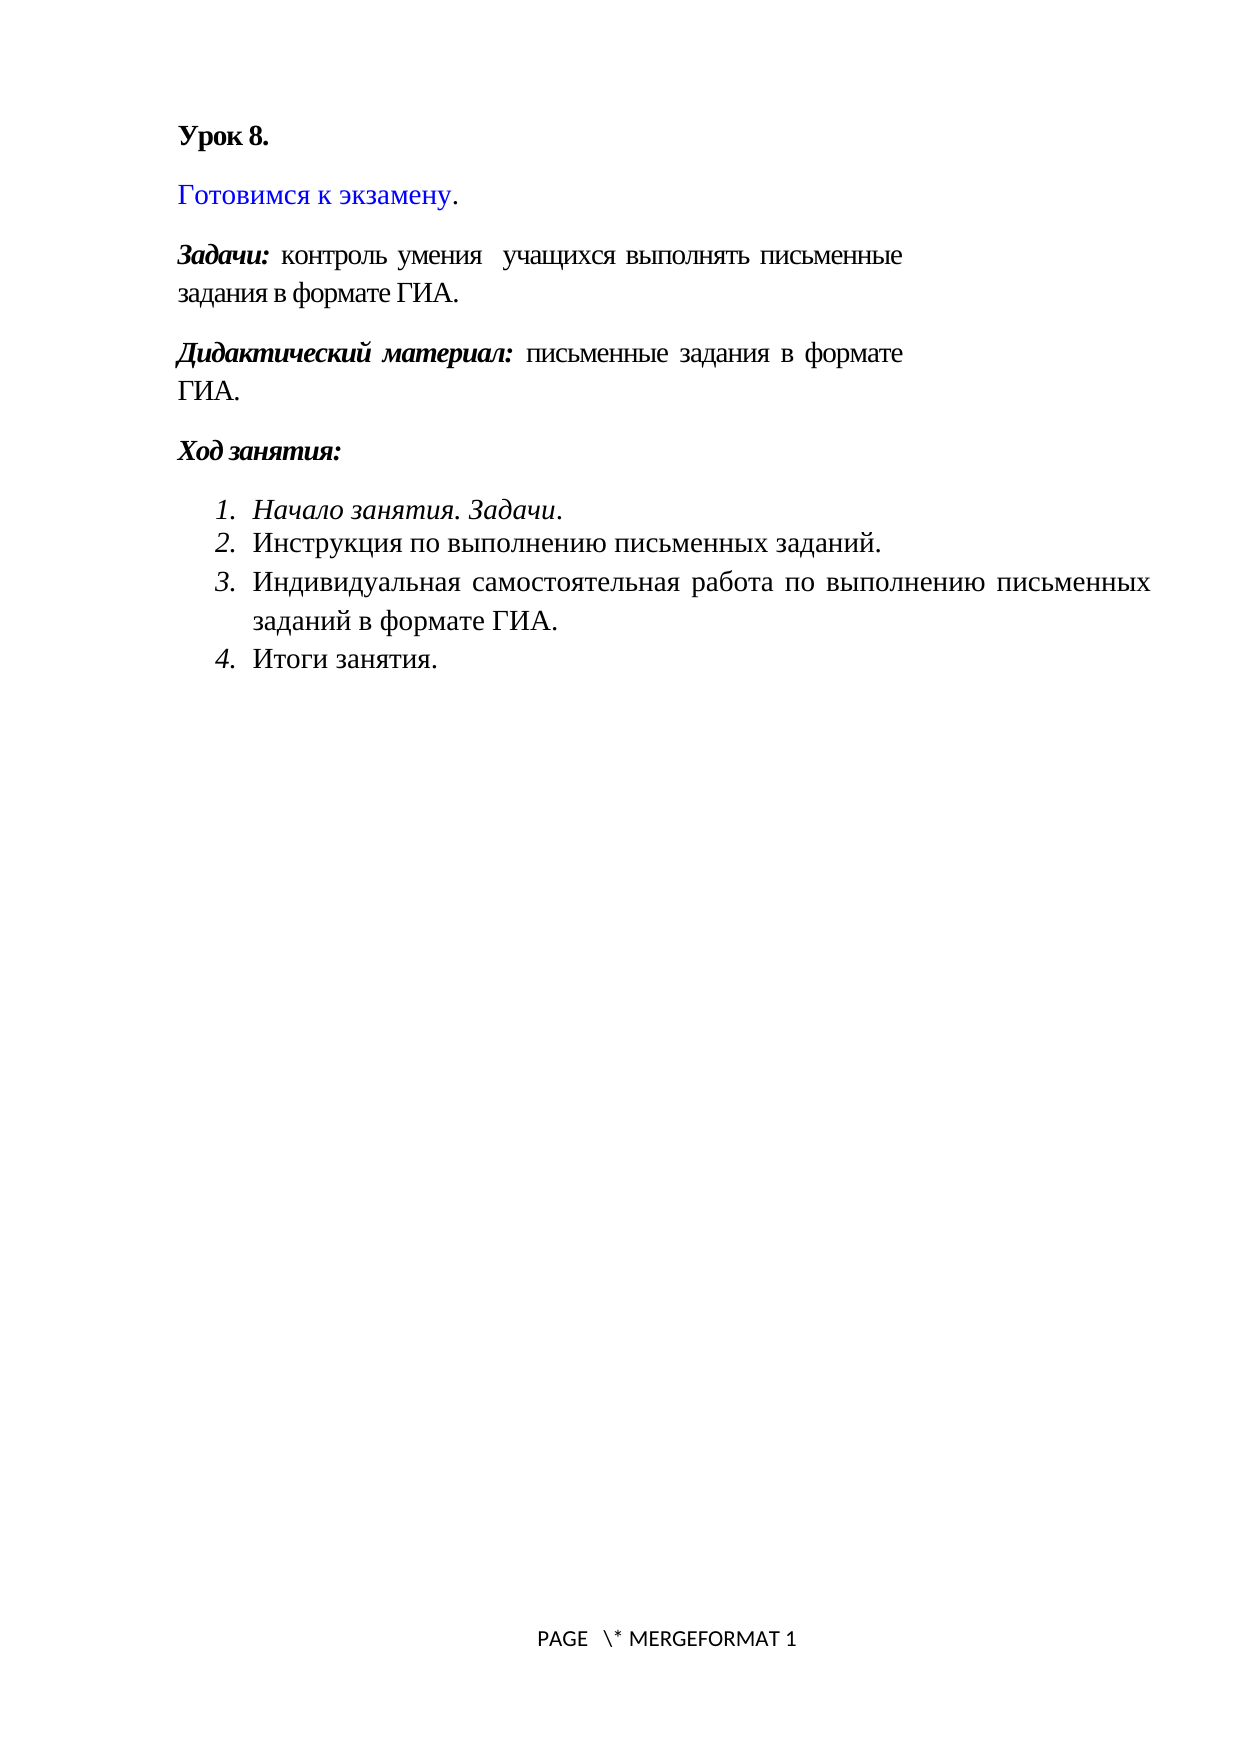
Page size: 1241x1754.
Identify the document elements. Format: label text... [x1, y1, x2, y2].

list Инструкция по выполнению письменных заданий. [215, 526, 1152, 559]
list Итоги занятия. [215, 641, 1152, 675]
text Ход занятия: [177, 433, 904, 466]
text Дидактический материал: письменные задания в формате ГИА. [177, 335, 904, 407]
list Индивидуальная самостоятельная работа по выполнению письменных заданий в формате ГИА. [215, 564, 1152, 636]
text Урок 8. [177, 118, 904, 152]
text Задачи: контроль умения учащихся выполнять письменные задания в формате ГИА. [177, 237, 904, 309]
text Готовимся к экзамену. [177, 177, 904, 211]
list Начало занятия. Задачи. [215, 492, 1152, 526]
